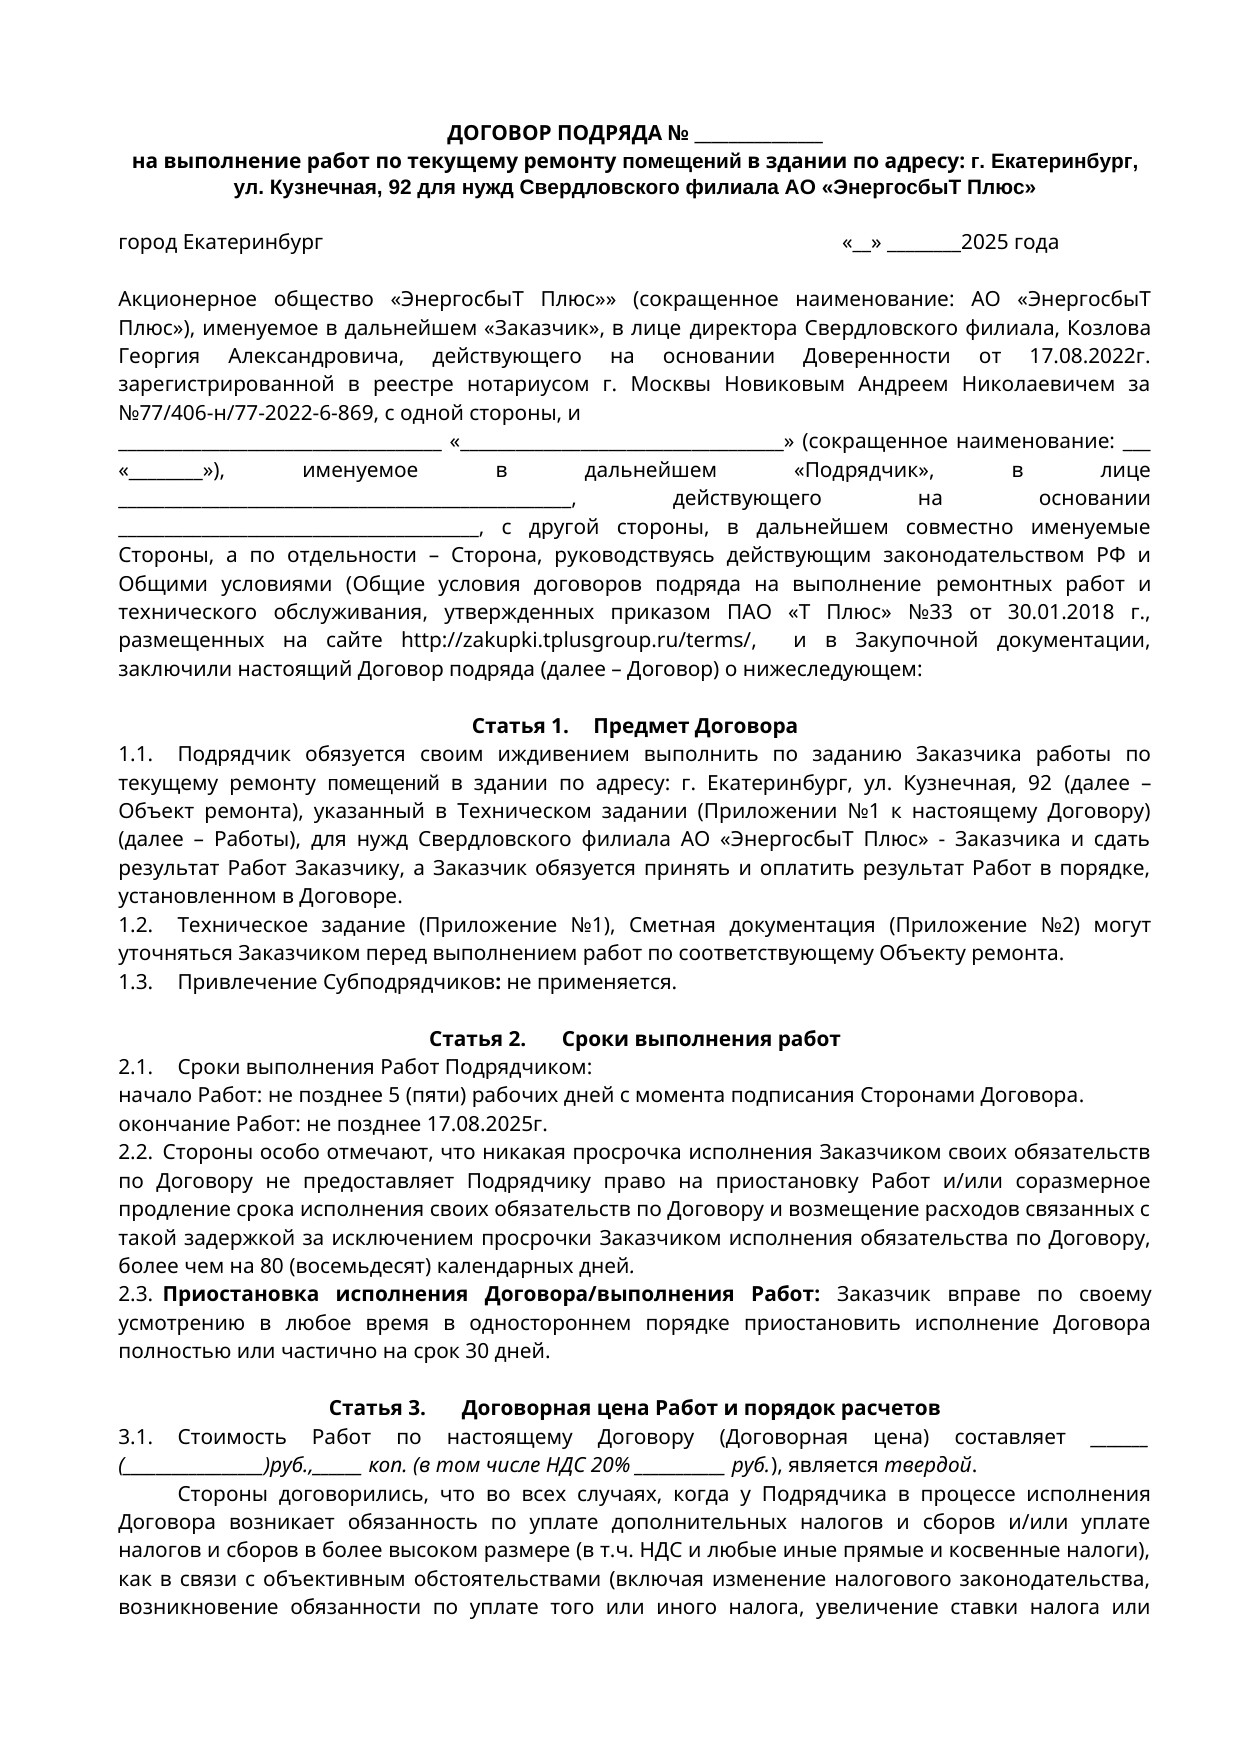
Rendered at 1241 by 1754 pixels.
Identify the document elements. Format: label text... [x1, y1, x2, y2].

list окончание Работ: не позднее 17.08.2025г. [118, 1109, 1152, 1137]
list Техническое задание (Приложение №1), Сметная документация (Приложение №2) могут уточняться Заказчиком перед выполнением работ по соответствующему Объекту ремонта. [118, 910, 1152, 967]
list Подрядчик обязуется своим иждивением выполнить по заданию Заказчика работы по текущему ремонту помещений в здании по адресу: г. Екатеринбург, ул. Кузнечная, 92 (далее – Объект ремонта), указанный в Техническом задании (Приложении №1 к настоящему Договору) (далее – Работы), для нужд Свердловского филиала АО «ЭнергосбыТ Плюс» - Заказчика и сдать результат Работ Заказчику, а Заказчик обязуется принять и оплатить результат Работ в порядке, установленном в Договоре. [118, 739, 1152, 910]
list Договорная цена Работ и порядок расчетов [118, 1393, 1152, 1422]
list начало Работ: не позднее 5 (пяти) рабочих дней с момента подписания Сторонами Договора. [118, 1081, 1152, 1109]
list Приостановка исполнения Договора/выполнения Работ: Заказчик вправе по своему усмотрению в любое время в одностороннем порядке приостановить исполнение Договора полностью или частично на срок 30 дней. [118, 1279, 1152, 1365]
text Акционерное общество «ЭнергосбыТ Плюс»» (сокращенное наименование: АО «ЭнергосбыТ Плюс»), именуемое в дальнейшем «Заказчик», в лице директора Свердловского филиала, Козлова Георгия Александровича, действующего на основании Доверенности от 17.08.2022г. зарегистрированной в реестре нотариусом г. Москвы Новиковым Андреем Николаевичем за №77/406-н/77-2022-6-869, с одной стороны, и [118, 284, 1152, 426]
text на выполнение работ по текущему ремонту помещений в здании по адресу: г. Екатеринбург, ул. Кузнечная, 92 для нужд Свердловского филиала АО «ЭнергосбыТ Плюс» [118, 147, 1152, 199]
list Сроки выполнения работ [118, 1024, 1152, 1052]
text Договор подряда № _______________ [118, 118, 1152, 147]
list Стороны особо отмечают, что никакая просрочка исполнения Заказчиком своих обязательств по Договору не предоставляет Подрядчику право на приостановку Работ и/или соразмерное продление срока исполнения своих обязательств по Договору и возмещение расходов связанных с такой задержкой за исключением просрочки Заказчиком исполнения обязательства по Договору, более чем на 80 (восемьдесят) календарных дней. [118, 1137, 1152, 1279]
text ___________________________________ «___________________________________» (сокращенное наименование: ___ «________»), именуемое в дальнейшем «Подрядчик», в лице _________________________________________________, действующего на основании _______________________________________, с другой стороны, в дальнейшем совместно именуемые Стороны, а по отдельности – Сторона, руководствуясь действующим законодательством РФ и Общими условиями (Общие условия договоров подряда на выполнение ремонтных работ и технического обслуживания, утвержденных приказом ПАО «Т Плюс» №33 от 30.01.2018 г., размещенных на сайте http://zakupki.tplusgroup.ru/terms/, и в Закупочной документации, заключили настоящий Договор подряда (далее – Договор) о нижеследующем: [118, 426, 1152, 682]
list Сроки выполнения Работ Подрядчиком: [118, 1052, 1152, 1081]
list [118, 1479, 1152, 1621]
text город Екатеринбург «__» ________2025 года [118, 227, 1152, 256]
list Привлечение Субподрядчиков: не применяется. [118, 967, 1152, 995]
list Предмет Договора [118, 711, 1152, 739]
list Стоимость Работ по настоящему Договору (Договорная цена) составляет _______ (_________________)руб.,______ коп. (в том числе НДС 20% ___________ руб.), является твердой. [118, 1422, 1152, 1479]
